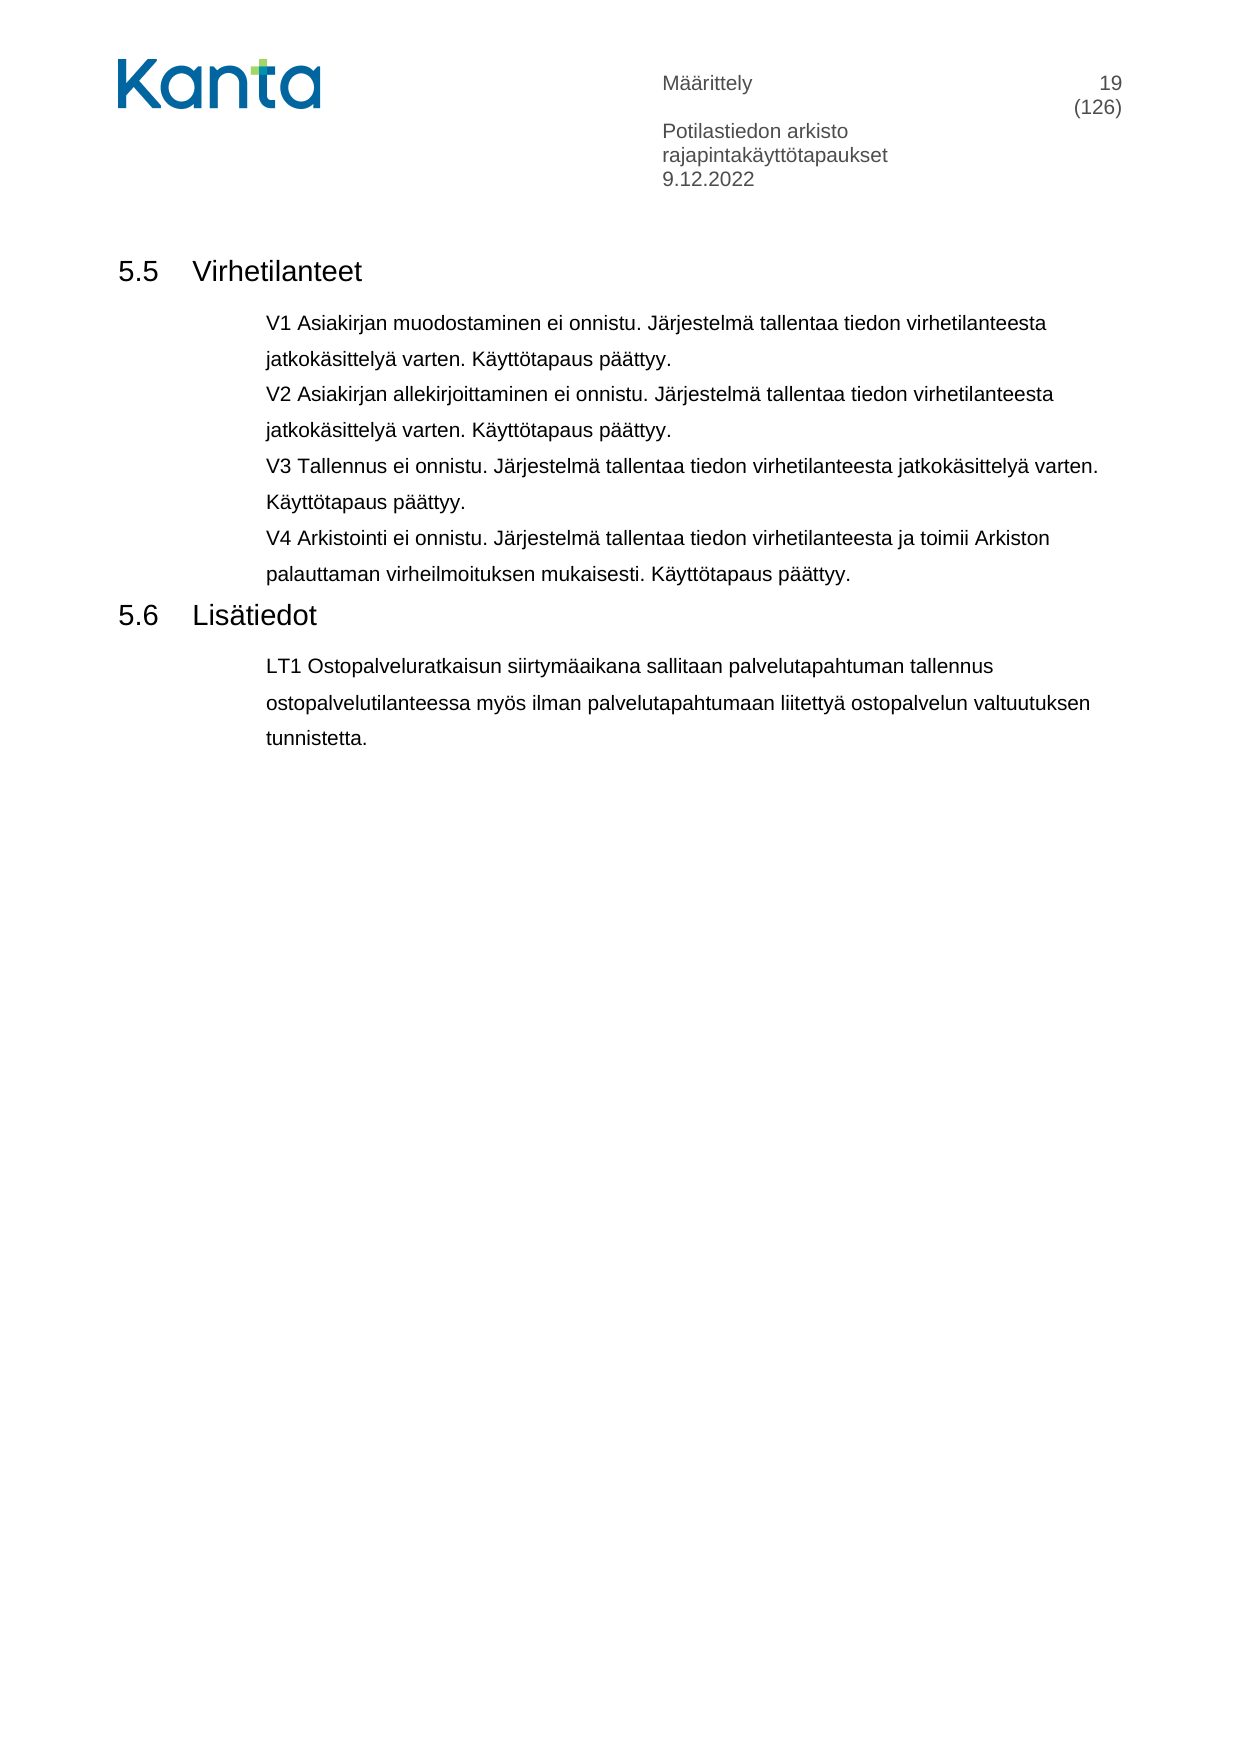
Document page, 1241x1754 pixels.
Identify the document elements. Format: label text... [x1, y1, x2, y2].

text V1 Asiakirjan muodostaminen ei onnistu. Järjestelmä tallentaa tiedon virhetilanteesta jatkokäsittelyä varten. Käyttötapaus päättyy. [266, 310, 1122, 370]
picture [118, 59, 321, 109]
text V3 Tallennus ei onnistu. Järjestelmä tallentaa tiedon virhetilanteesta jatkokäsittelyä varten. Käyttötapaus päättyy. [266, 454, 1122, 514]
subtitle Lisätiedot [118, 598, 1122, 631]
text V4 Arkistointi ei onnistu. Järjestelmä tallentaa tiedon virhetilanteesta ja toimii Arkiston palauttaman virheilmoituksen mukaisesti. Käyttötapaus päättyy. [266, 526, 1122, 586]
subtitle Virhetilanteet [118, 254, 1122, 287]
text V2 Asiakirjan allekirjoittaminen ei onnistu. Järjestelmä tallentaa tiedon virhetilanteesta jatkokäsittelyä varten. Käyttötapaus päättyy. [266, 382, 1122, 442]
text LT1 Ostopalveluratkaisun siirtymäaikana sallitaan palvelutapahtuman tallennus ostopalvelutilanteessa myös ilman palvelutapahtumaan liitettyä ostopalvelun valtuutuksen tunnistetta. [266, 654, 1122, 750]
